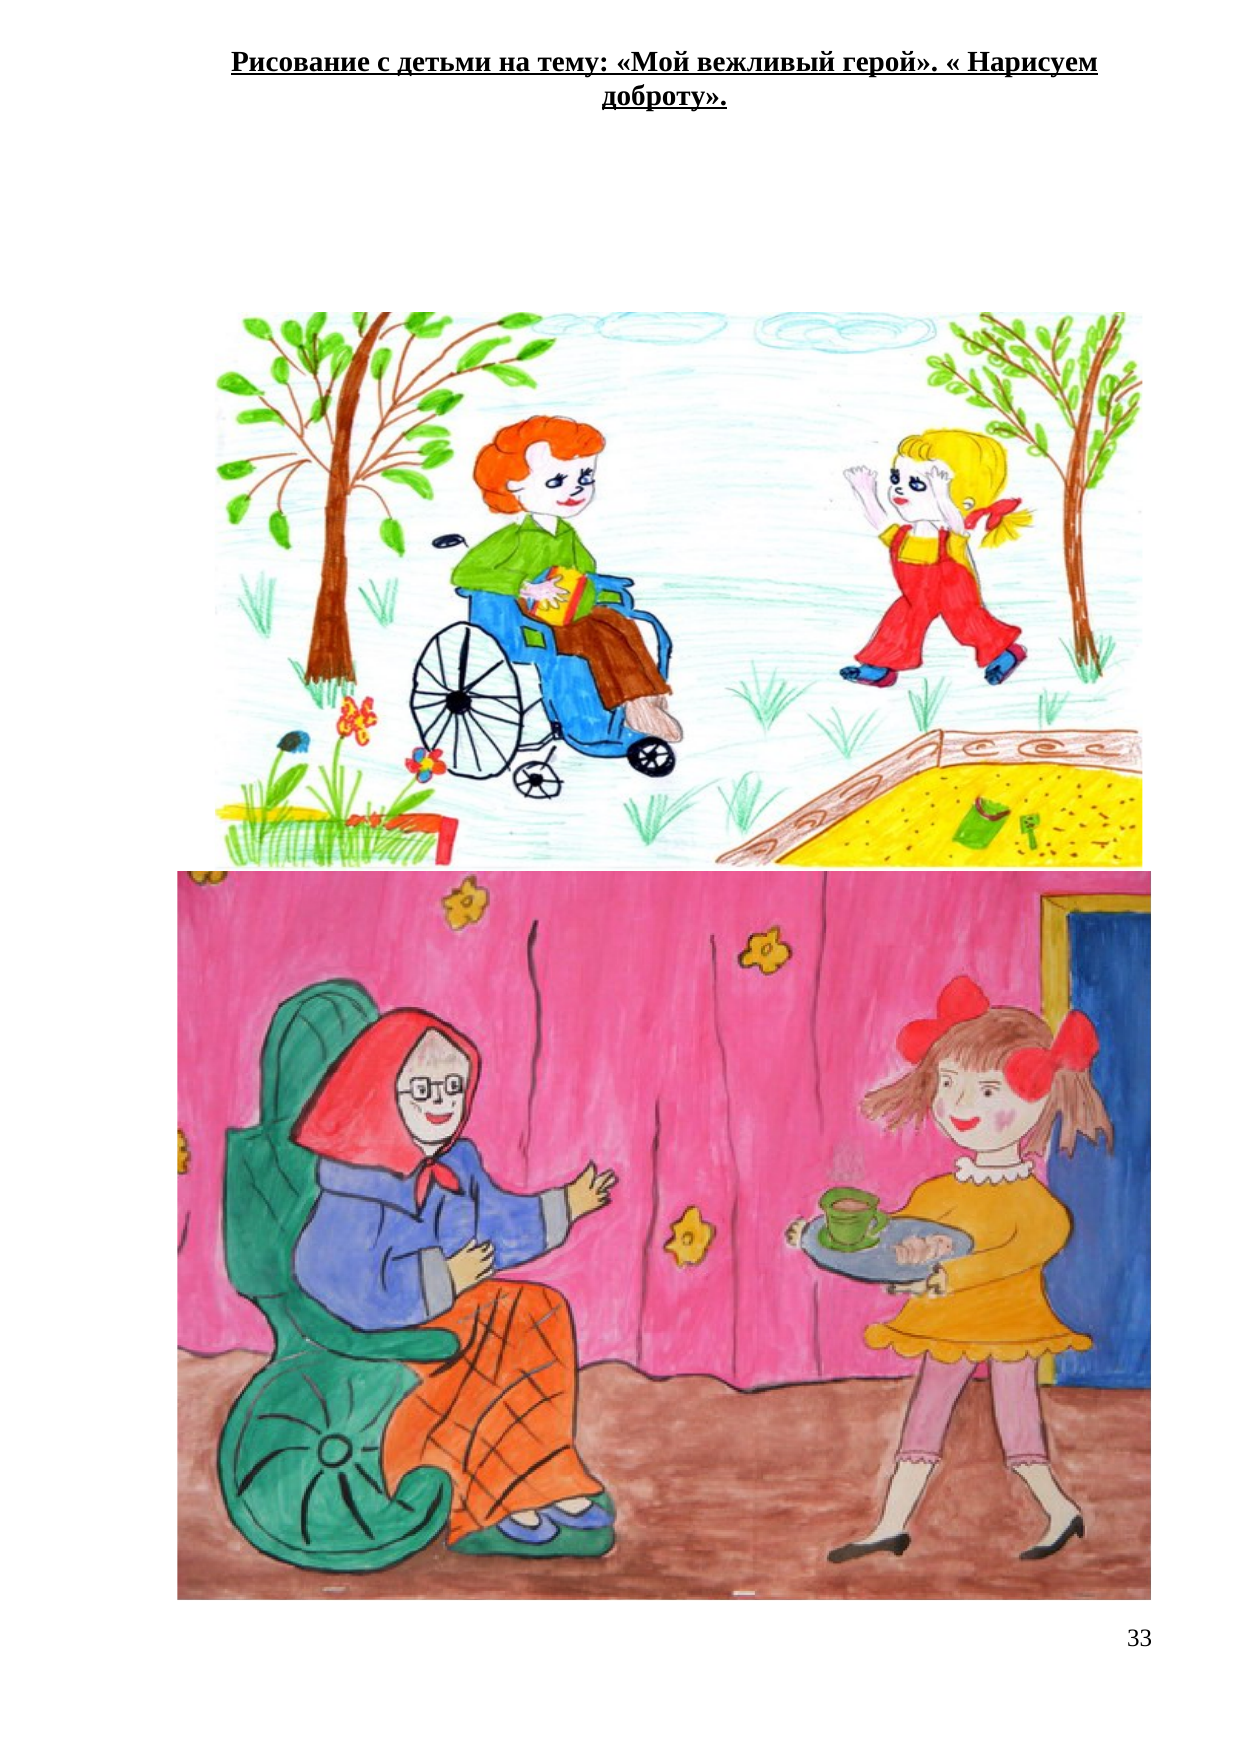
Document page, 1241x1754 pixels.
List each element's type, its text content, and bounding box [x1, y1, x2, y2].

text Рисование с детьми на тему: «Мой вежливый герой». « Нарисуем доброту». [177, 44, 1152, 111]
picture [177, 312, 1152, 1601]
